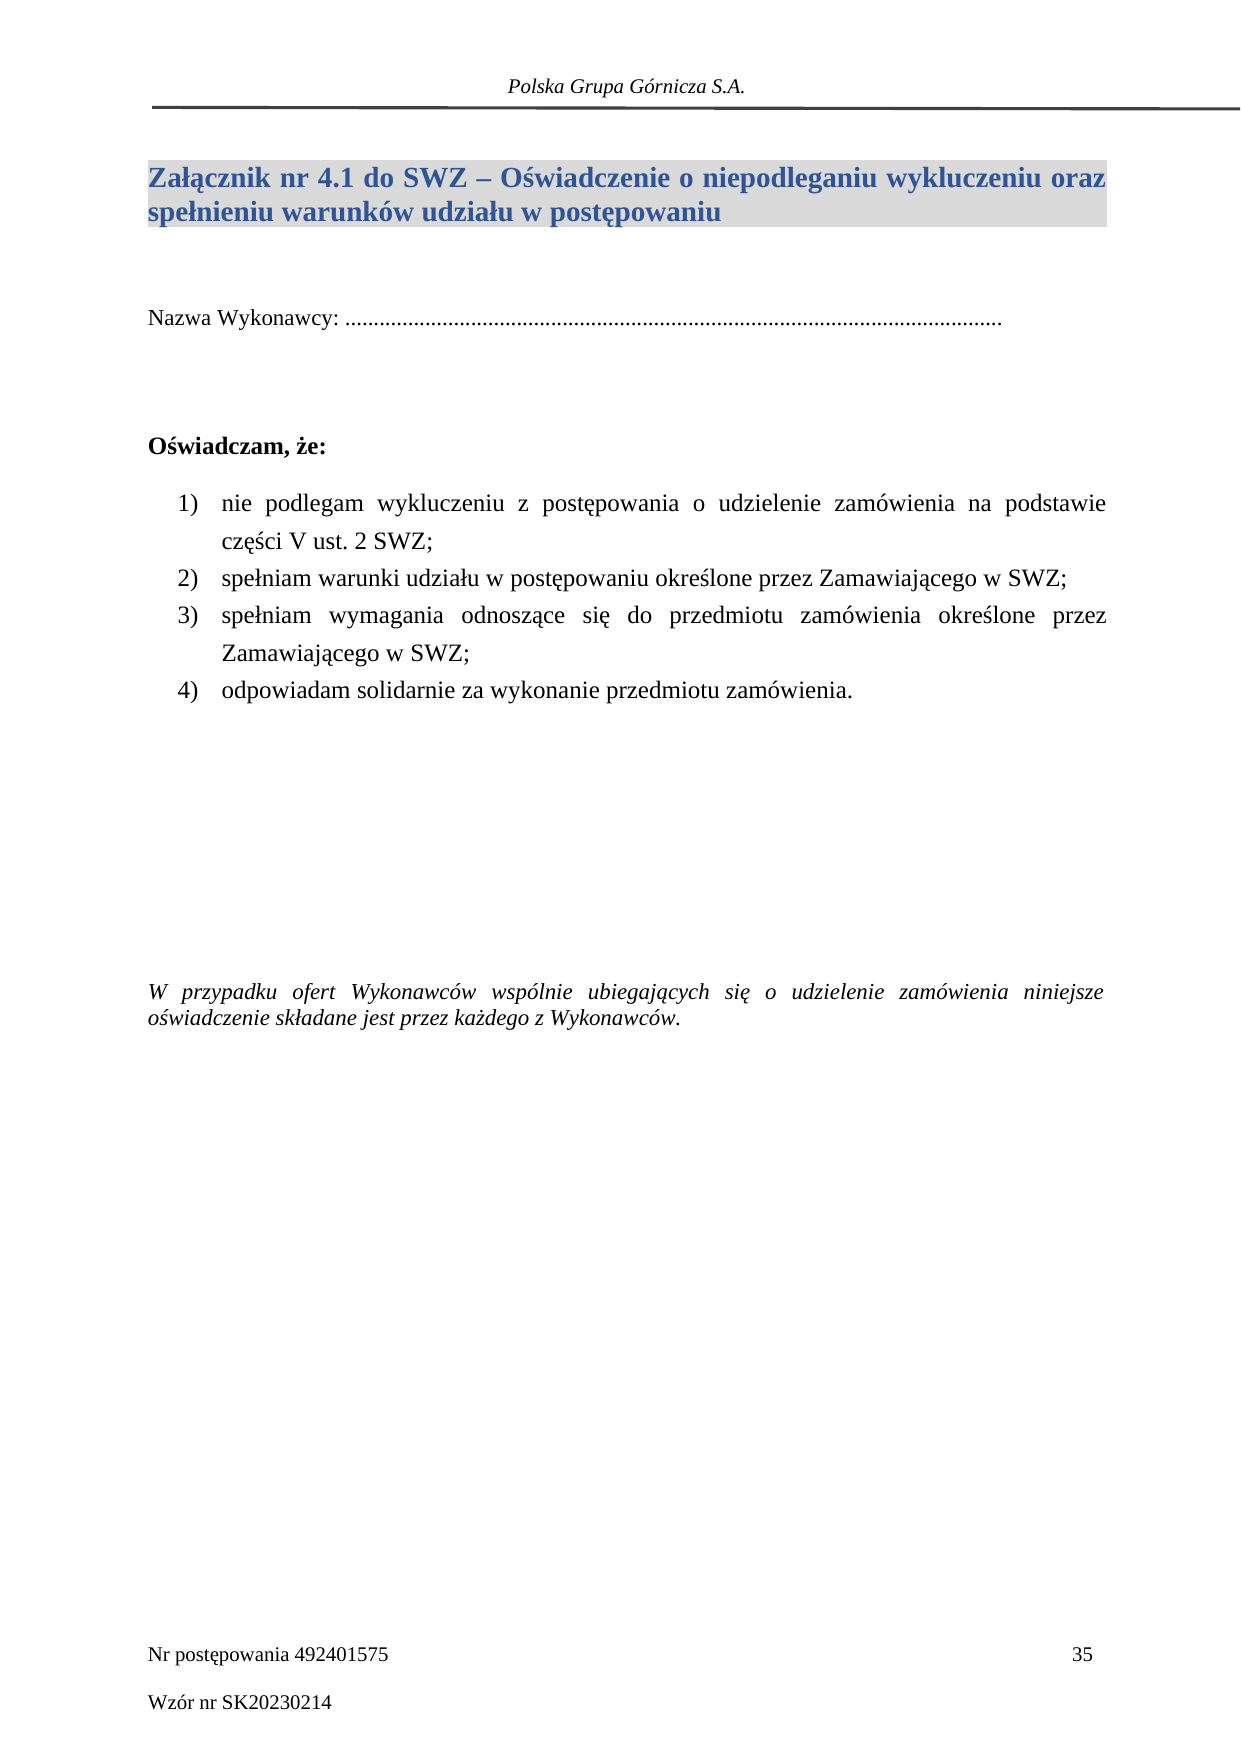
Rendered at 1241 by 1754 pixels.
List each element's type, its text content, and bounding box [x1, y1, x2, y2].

list nie podlegam wykluczeniu z postępowania o udzielenie zamówienia na podstawie części V ust. 2 SWZ; [177, 488, 1107, 554]
text Nazwa Wykonawcy: ................................................................................................................... [148, 304, 1107, 330]
text Oświadczam, że: [148, 431, 1107, 460]
list spełniam warunki udziału w postępowaniu określone przez Zamawiającego w SWZ; [177, 563, 1107, 592]
text W przypadku ofert Wykonawców wspólnie ubiegających się o udzielenie zamówienia niniejsze oświadczenie składane jest przez każdego z Wykonawców. [148, 978, 1107, 1031]
list spełniam wymagania odnoszące się do przedmiotu zamówienia określone przez Zamawiającego w SWZ; [177, 600, 1107, 666]
subtitle Załącznik nr 4.1 do SWZ – Oświadczenie o niepodleganiu wykluczeniu oraz spełnieniu warunków udziału w postępowaniu [148, 160, 1107, 227]
list odpowiadam solidarnie za wykonanie przedmiotu zamówienia. [177, 675, 1107, 704]
